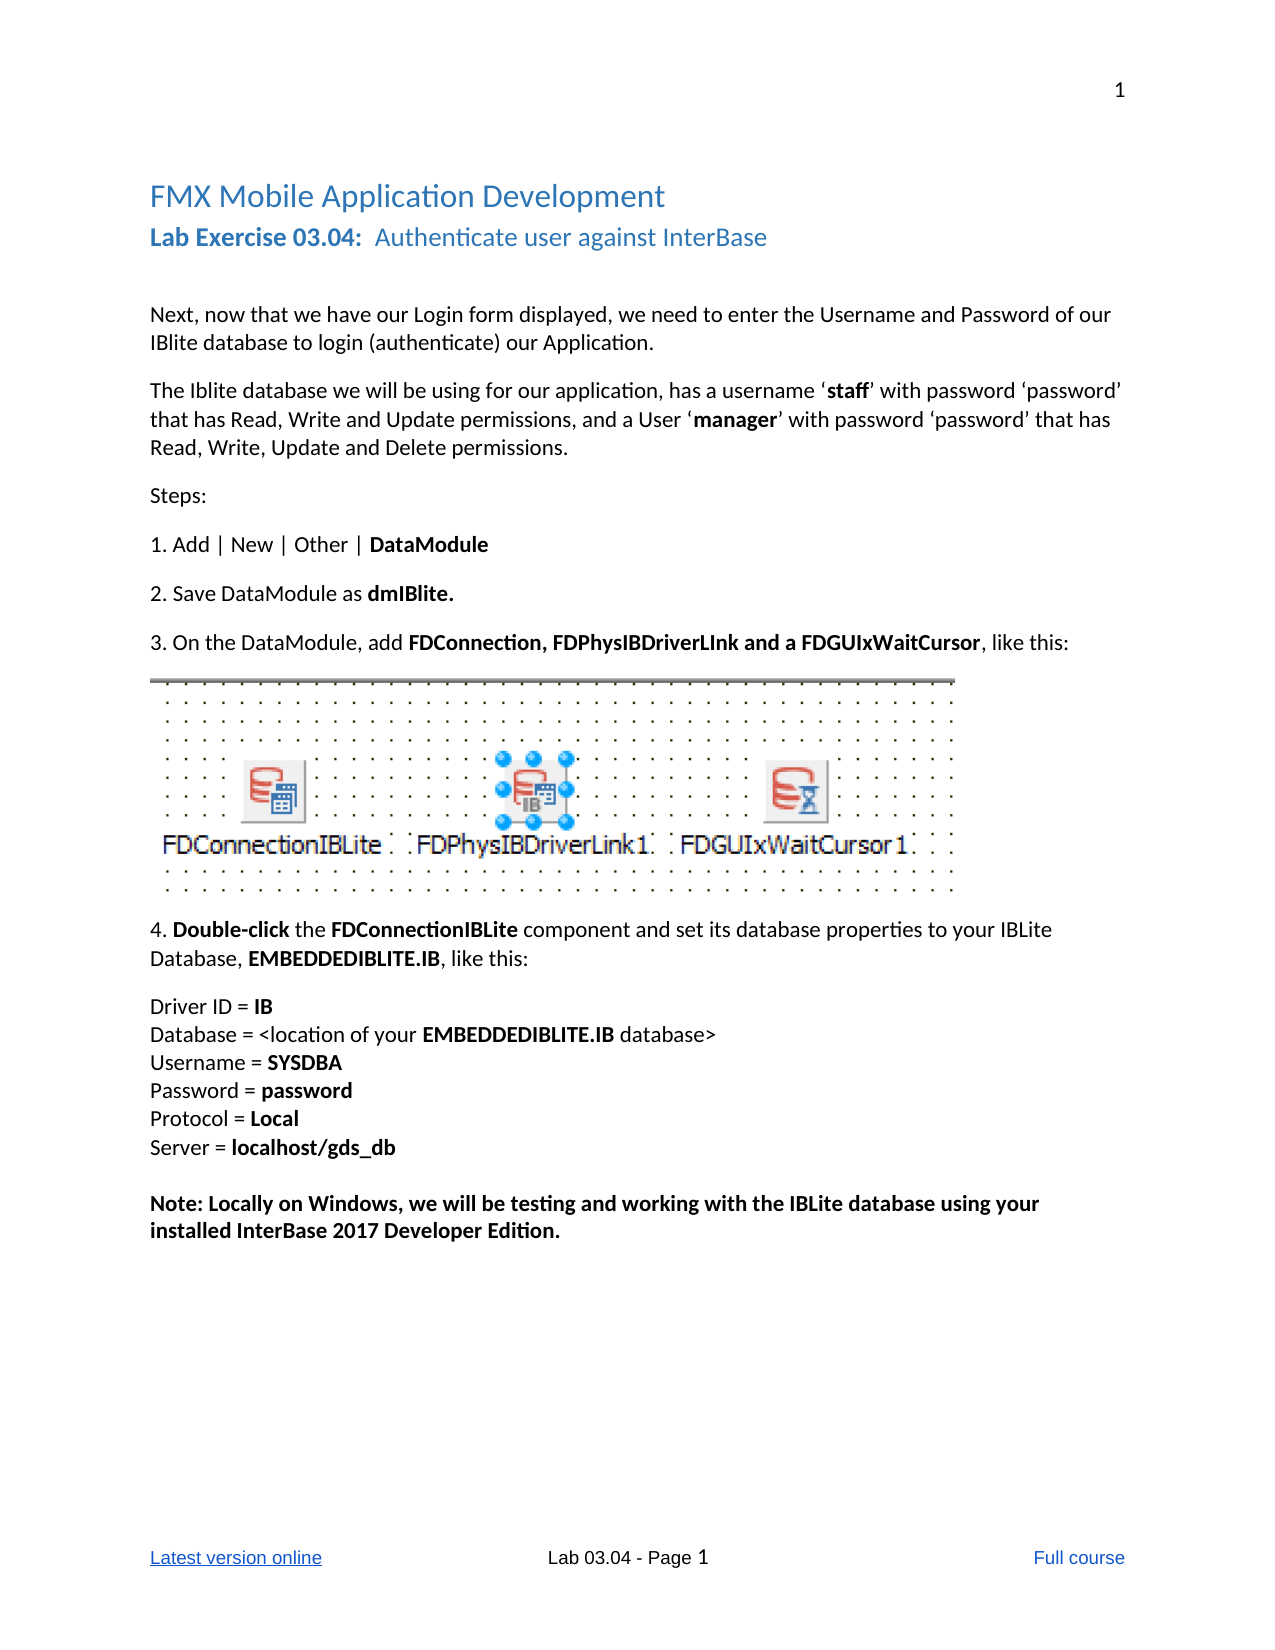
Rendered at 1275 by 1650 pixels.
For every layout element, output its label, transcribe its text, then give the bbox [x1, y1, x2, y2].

text 1. Add | New | Other | DataModule [150, 530, 1125, 558]
text 3. On the DataModule, add FDConnection, FDPhysIBDriverLInk and a FDGUIxWaitCursor, like this: [150, 628, 1125, 656]
text 4. Double-click the FDConnectionIBLite component and set its database properties to your IBLite Database, EMBEDDEDIBLITE.IB, like this: [150, 916, 1125, 972]
text Server = localhost/gds_db [150, 1133, 1125, 1161]
text Username = SYSDBA [150, 1048, 1125, 1077]
text Database = <location of your EMBEDDEDIBLITE.IB database> [150, 1021, 1125, 1048]
text The Iblite database we will be using for our application, has a username ‘staff’ with password ‘password’ that has Read, Write and Update permissions, and a User ‘manager’ with password ‘password’ that has Read, Write, Update and Delete permissions. [150, 377, 1125, 461]
text Next, now that we have our Login form displayed, we need to enter the Username and Password of our IBlite database to login (authenticate) our Application. [150, 300, 1125, 356]
text 2. Save DataModule as dmIBlite. [150, 579, 1125, 607]
picture [150, 677, 955, 895]
subtitle Lab Exercise 03.04: Authenticate user against InterBase [150, 220, 1125, 253]
subtitle FMX Mobile Application Development [150, 175, 1125, 216]
text Driver ID = IB [150, 992, 1125, 1021]
text Steps: [150, 482, 1125, 509]
text Note: Locally on Windows, we will be testing and working with the IBLite database using your installed InterBase 2017 Developer Edition. [150, 1189, 1125, 1245]
text Protocol = Local [150, 1104, 1125, 1133]
text Password = password [150, 1077, 1125, 1104]
